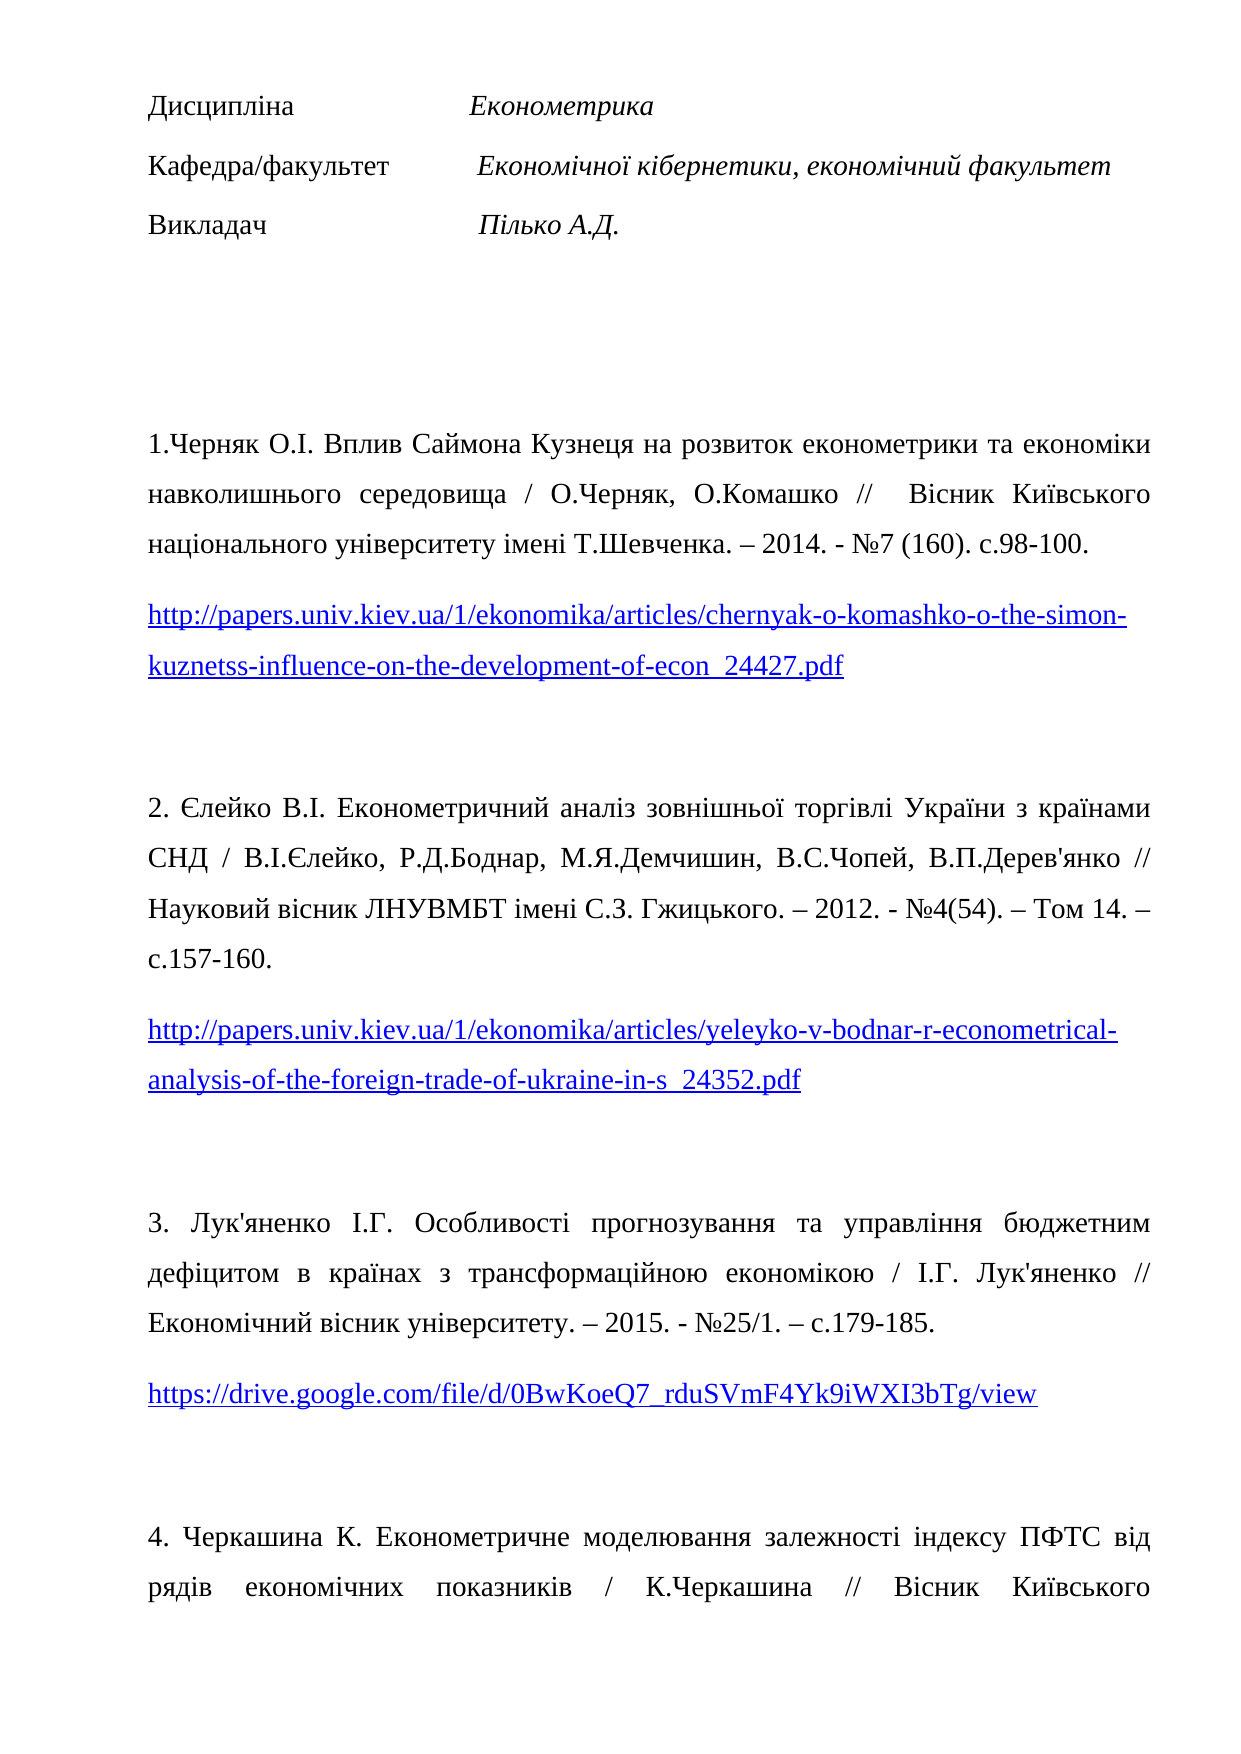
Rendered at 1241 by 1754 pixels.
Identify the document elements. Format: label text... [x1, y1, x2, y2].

text http://papers.univ.kiev.ua/1/ekonomika/articles/chernyak-o-komashko-o-the-simon-kuznetss-influence-on-the-development-of-econ_24427.pdf [148, 597, 1152, 681]
text Викладач Пілько А.Д. [148, 207, 1152, 241]
text 3. Лук'яненко І.Г. Особливості прогнозування та управління бюджетним дефіцитом в країнах з трансформаційною економікою / І.Г. Лук'яненко // Економічний вісник університету. – 2015. - №25/1. – с.179-185. [148, 1205, 1152, 1339]
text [148, 1519, 1152, 1603]
text Дисципліна Економетрика [148, 88, 1152, 122]
text 1.Черняк О.І. Вплив Саймона Кузнеця на розвиток економетрики та економіки навколишнього середовища / О.Черняк, О.Комашко // Вісник Київського національного університету імені Т.Шевченка. – 2014. - №7 (160). с.98-100. [148, 426, 1152, 560]
text http://papers.univ.kiev.ua/1/ekonomika/articles/yeleyko-v-bodnar-r-econometrical-analysis-of-the-foreign-trade-of-ukraine-in-s_24352.pdf [148, 1012, 1152, 1096]
text 2. Єлейко В.І. Економетричний аналіз зовнішньої торгівлі України з країнами СНД / В.І.Єлейко, Р.Д.Боднар, М.Я.Демчишин, В.С.Чопей, В.П.Дерев'янко // Науковий вісник ЛНУВМБТ імені С.З. Гжицького. – 2012. - №4(54). – Том 14. – с.157-160. [148, 790, 1152, 974]
text Кафедра/факультет Економічної кібернетики, економічний факультет [148, 148, 1152, 181]
text https://drive.google.com/file/d/0BwKoeQ7_rduSVmF4Yk9iWXI3bTg/view [148, 1377, 1152, 1410]
